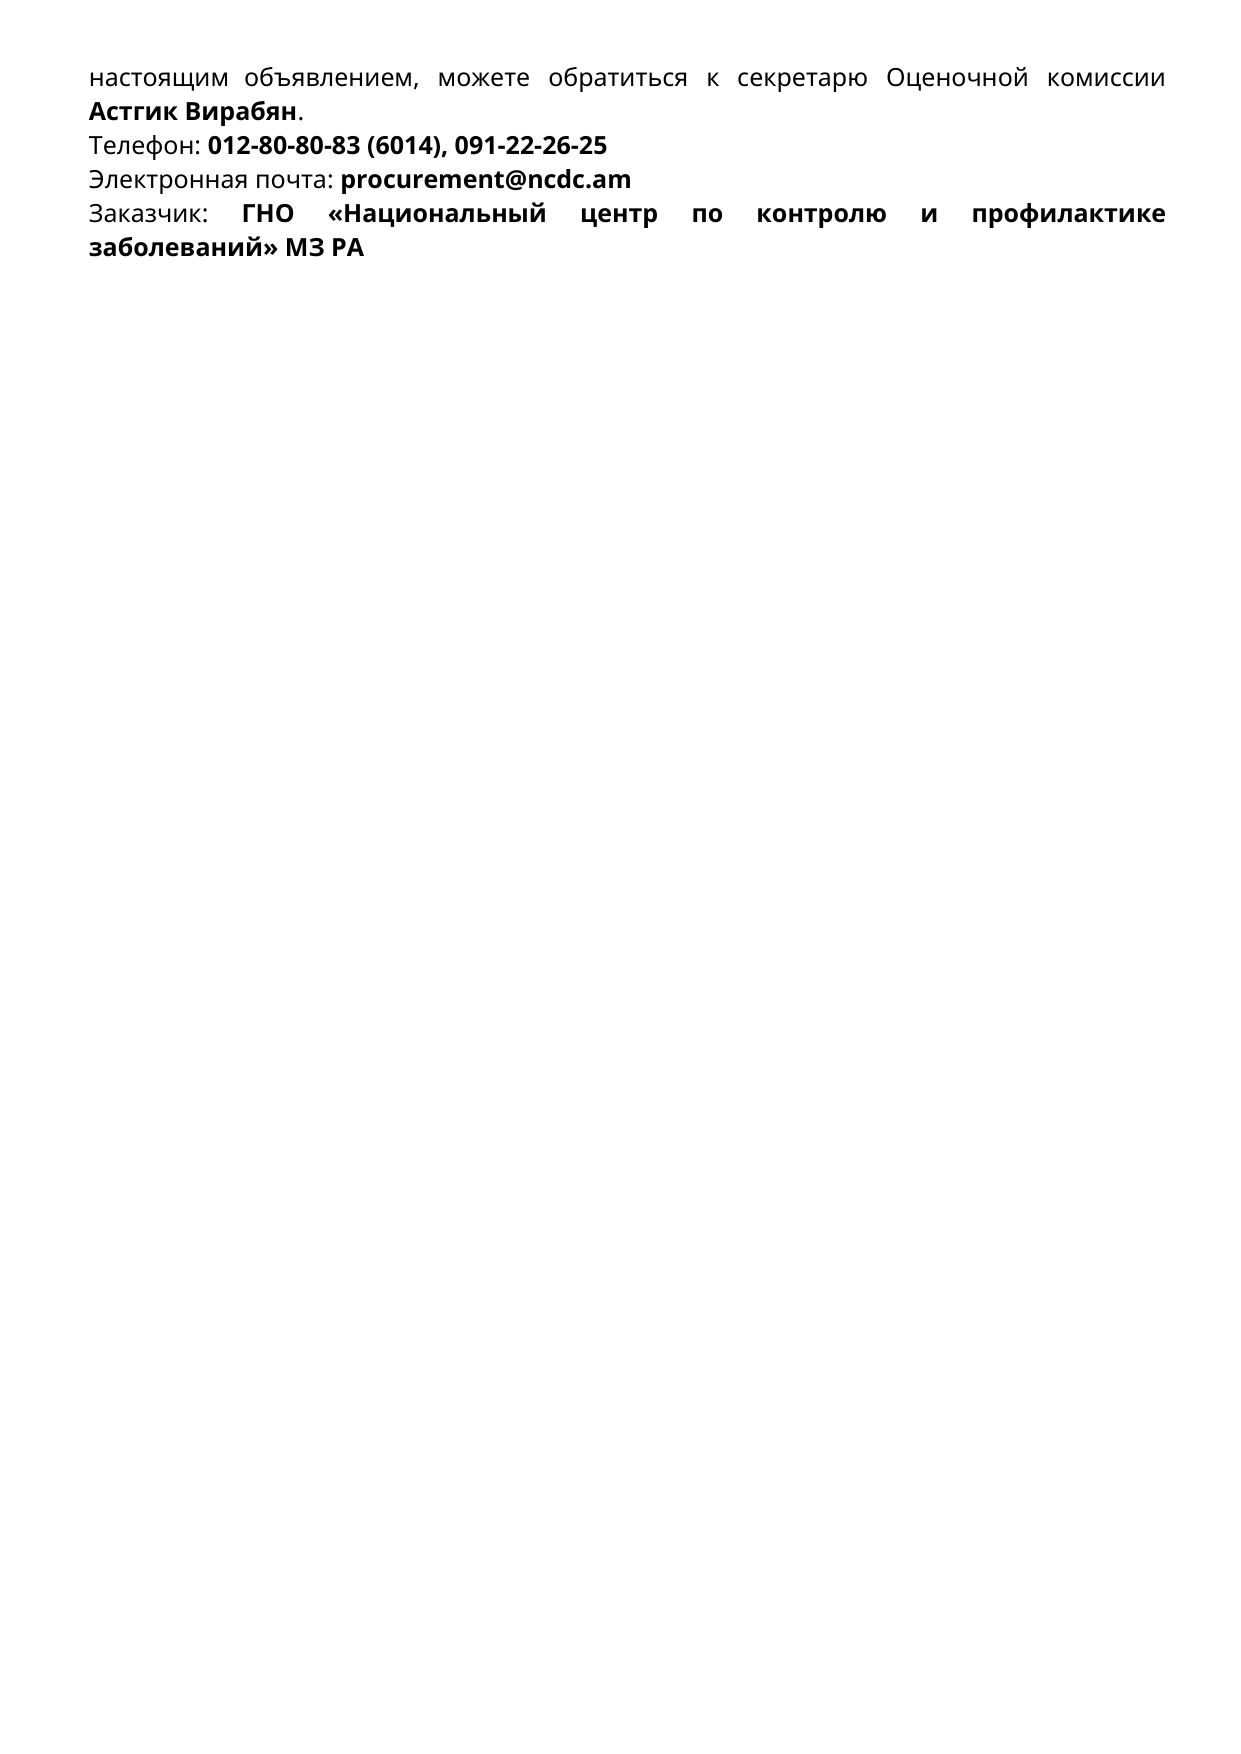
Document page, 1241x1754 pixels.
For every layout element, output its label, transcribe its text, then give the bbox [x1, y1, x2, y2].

text Телефон: 012-80-80-83 (6014), 091-22-26-25 [89, 127, 1167, 162]
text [89, 59, 1167, 127]
text Заказчик: ГНО «Национальный центр по контролю и профилактике заболеваний» МЗ РА [89, 196, 1167, 264]
text Электронная почта: procurement@ncdc.am [89, 162, 1167, 196]
